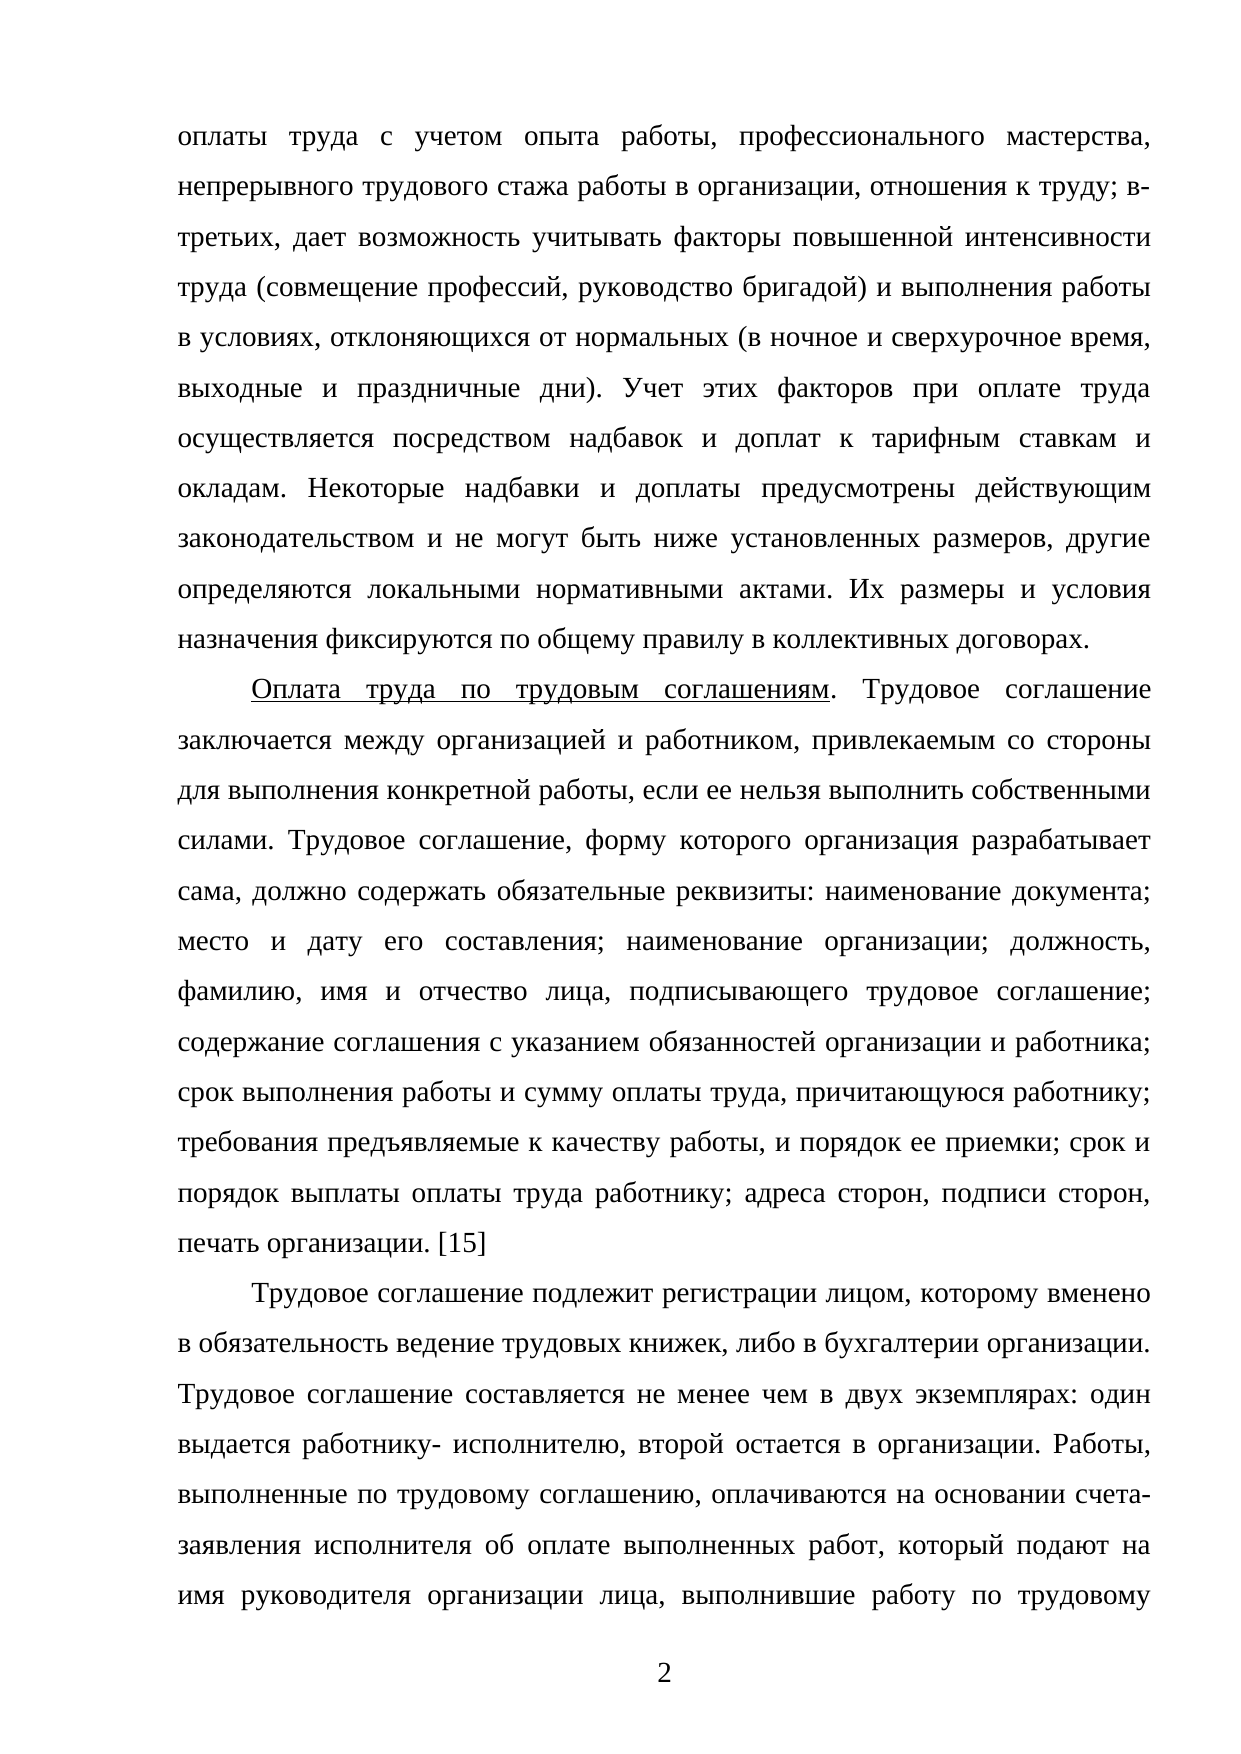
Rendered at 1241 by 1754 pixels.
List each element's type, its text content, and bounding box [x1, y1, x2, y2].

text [177, 1275, 1152, 1611]
text Оплата труда по трудовым соглашениям. Трудовое соглашение заключается между организацией и работником, привлекаемым со стороны для выполнения конкретной работы, если ее нельзя выполнить собственными силами. Трудовое соглашение, форму которого организация разрабатывает сама, должно содержать обязательные реквизиты: наименование документа; место и дату его составления; наименование организации; должность, фамилию, имя и отчество лица, подписывающего трудовое соглашение; содержание соглашения с указанием обязанностей организации и работника; срок выполнения работы и сумму оплаты труда, причитающуюся работнику; требования предъявляемые к качеству работы, и порядок ее приемки; срок и порядок выплаты оплаты труда работнику; адреса сторон, подписи сторон, печать организации. [15] [177, 672, 1152, 1258]
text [177, 118, 1152, 655]
